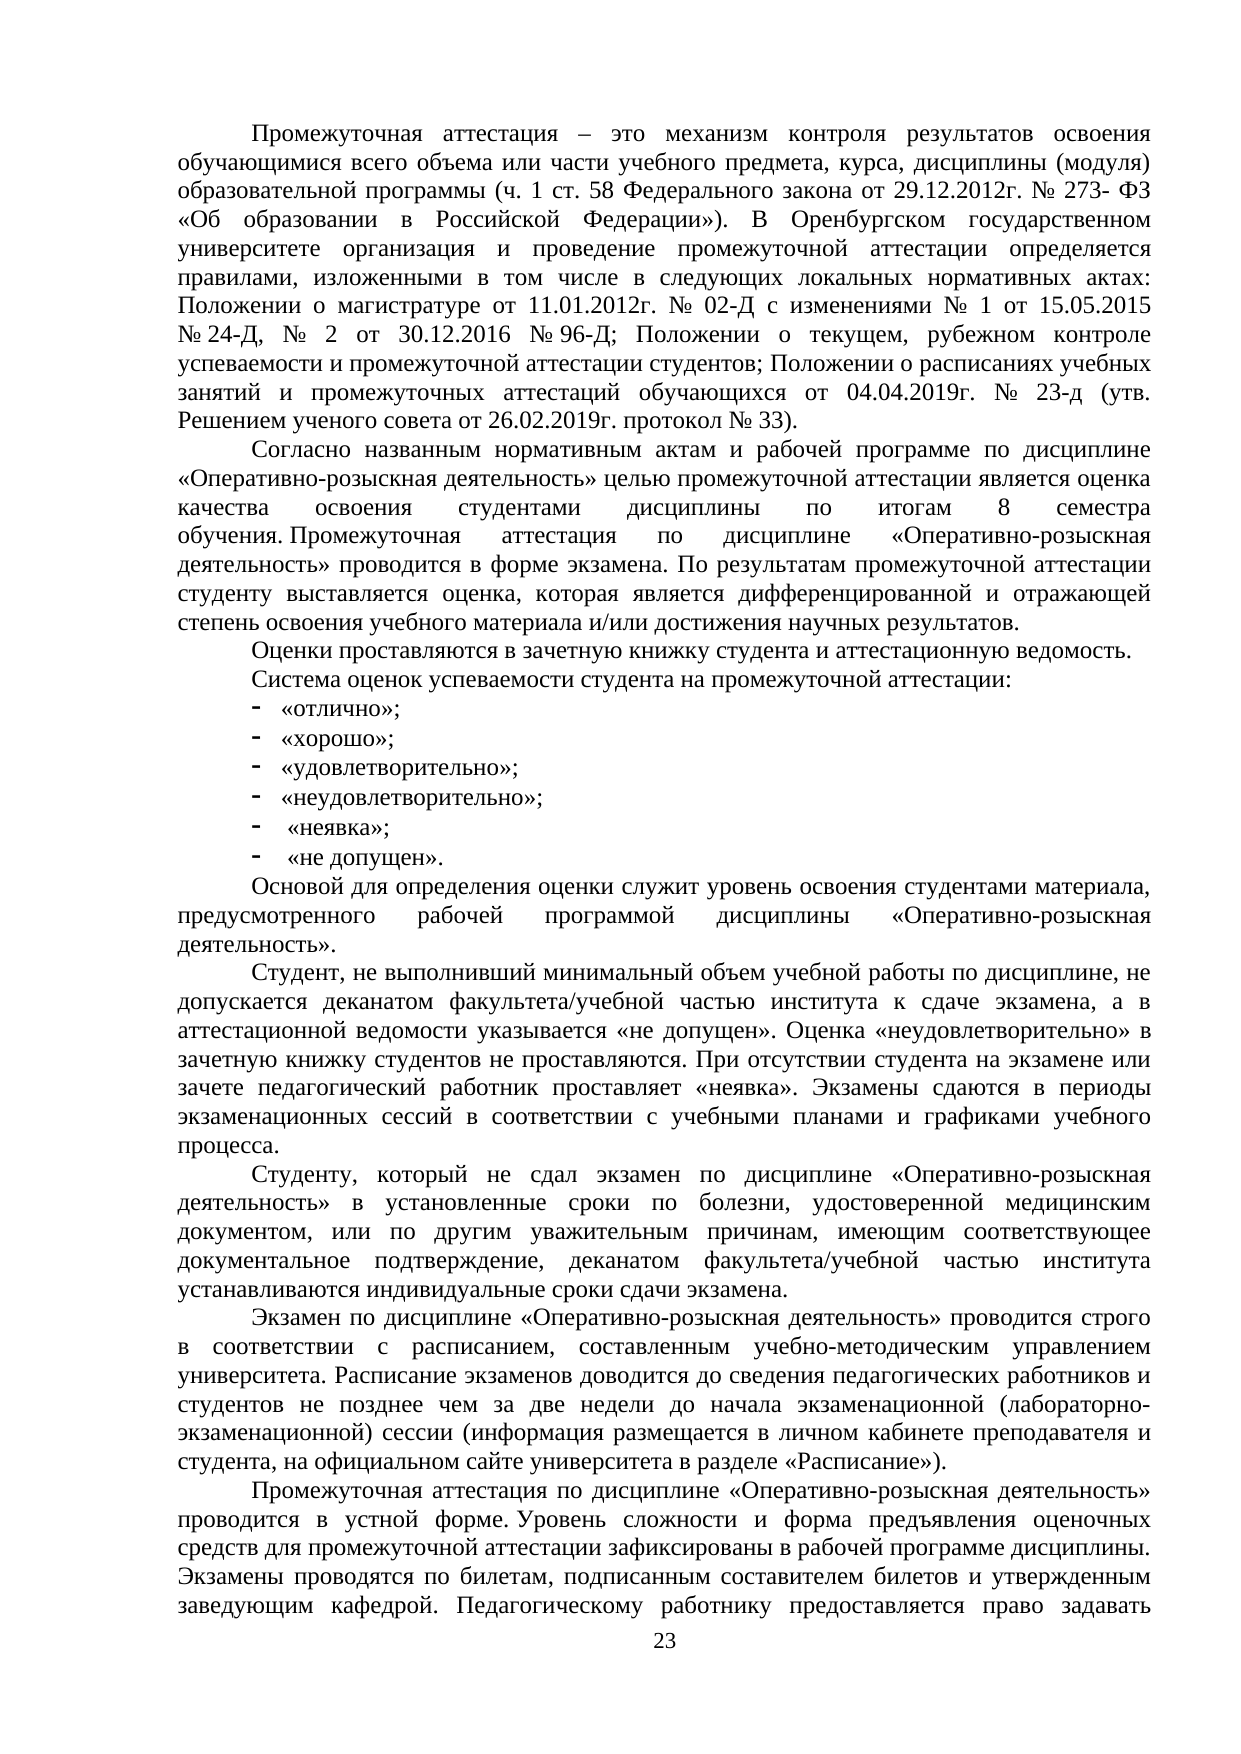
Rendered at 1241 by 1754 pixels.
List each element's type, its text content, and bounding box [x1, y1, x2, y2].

text Согласно названным нормативным актам и рабочей программе по дисциплине «Оперативно-розыскная деятельность» целью промежуточной аттестации является оценка качества освоения студентами дисциплины по итогам 8 семестра обучения. Промежуточная аттестация по дисциплине «Оперативно-розыскная деятельность» проводится в форме экзамена. По результатам промежуточной аттестации студенту выставляется оценка, которая является дифференцированной и отражающей степень освоения учебного материала и/или достижения научных результатов. [177, 434, 1152, 636]
text Оценки проставляются в зачетную книжку студента и аттестационную ведомость. [177, 636, 1152, 664]
list «неявка»; [177, 812, 1152, 842]
list «удовлетворительно»; [177, 752, 1152, 782]
text Промежуточная аттестация – это механизм контроля результатов освоения обучающимися всего объема или части учебного предмета, курса, дисциплины (модуля) образовательной программы (ч. 1 ст. 58 Федерального закона от 29.12.2012г. № 273- ФЗ «Об образовании в Российской Федерации»). В Оренбургском государственном университете организация и проведение промежуточной аттестации определяется правилами, изложенными в том числе в следующих локальных нормативных актах: Положении о магистратуре от 11.01.2012г. № 02-Д с изменениями № 1 от 15.05.2015 № 24-Д, № 2 от 30.12.2016 № 96-Д; Положении о текущем, рубежном контроле успеваемости и промежуточной аттестации студентов; Положении о расписаниях учебных занятий и промежуточных аттестаций обучающихся от 04.04.2019г. № 23-д (утв. Решением ученого совета от 26.02.2019г. протокол № 33). [177, 118, 1152, 434]
text Основой для определения оценки служит уровень освоения студентами материала, предусмотренного рабочей программой дисциплины «Оперативно-розыскная деятельность». [177, 871, 1152, 957]
text Студент, не выполнивший минимальный объем учебной работы по дисциплине, не допускается деканатом факультета/учебной частью института к сдаче экзамена, а в аттестационной ведомости указывается «не допущен». Оценка «неудовлетворительно» в зачетную книжку студентов не проставляются. При отсутствии студента на экзамене или зачете педагогический работник проставляет «неявка». Экзамены сдаются в периоды экзаменационных сессий в соответствии с учебными планами и графиками учебного процесса. [177, 957, 1152, 1159]
text Экзамен по дисциплине «Оперативно-розыскная деятельность» проводится строго в соответствии с расписанием, составленным учебно-методическим управлением университета. Расписание экзаменов доводится до сведения педагогических работников и студентов не позднее чем за две недели до начала экзаменационной (лабораторно-экзаменационной) сессии (информация размещается в личном кабинете преподавателя и студента, на официальном сайте университета в разделе «Расписание»). [177, 1302, 1152, 1475]
text Студенту, который не сдал экзамен по дисциплине «Оперативно-розыскная деятельность» в установленные сроки по болезни, удостоверенной медицинским документом, или по другим уважительным причинам, имеющим соответствующее документальное подтверждение, деканатом факультета/учебной частью института устанавливаются индивидуальные сроки сдачи экзамена. [177, 1159, 1152, 1302]
list «неудовлетворительно»; [177, 782, 1152, 812]
list «отлично»; [177, 693, 1152, 723]
list «не допущен». [177, 842, 1152, 871]
text Система оценок успеваемости студента на промежуточной аттестации: [177, 664, 1152, 693]
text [177, 1475, 1152, 1619]
list «хорошо»; [177, 723, 1152, 752]
